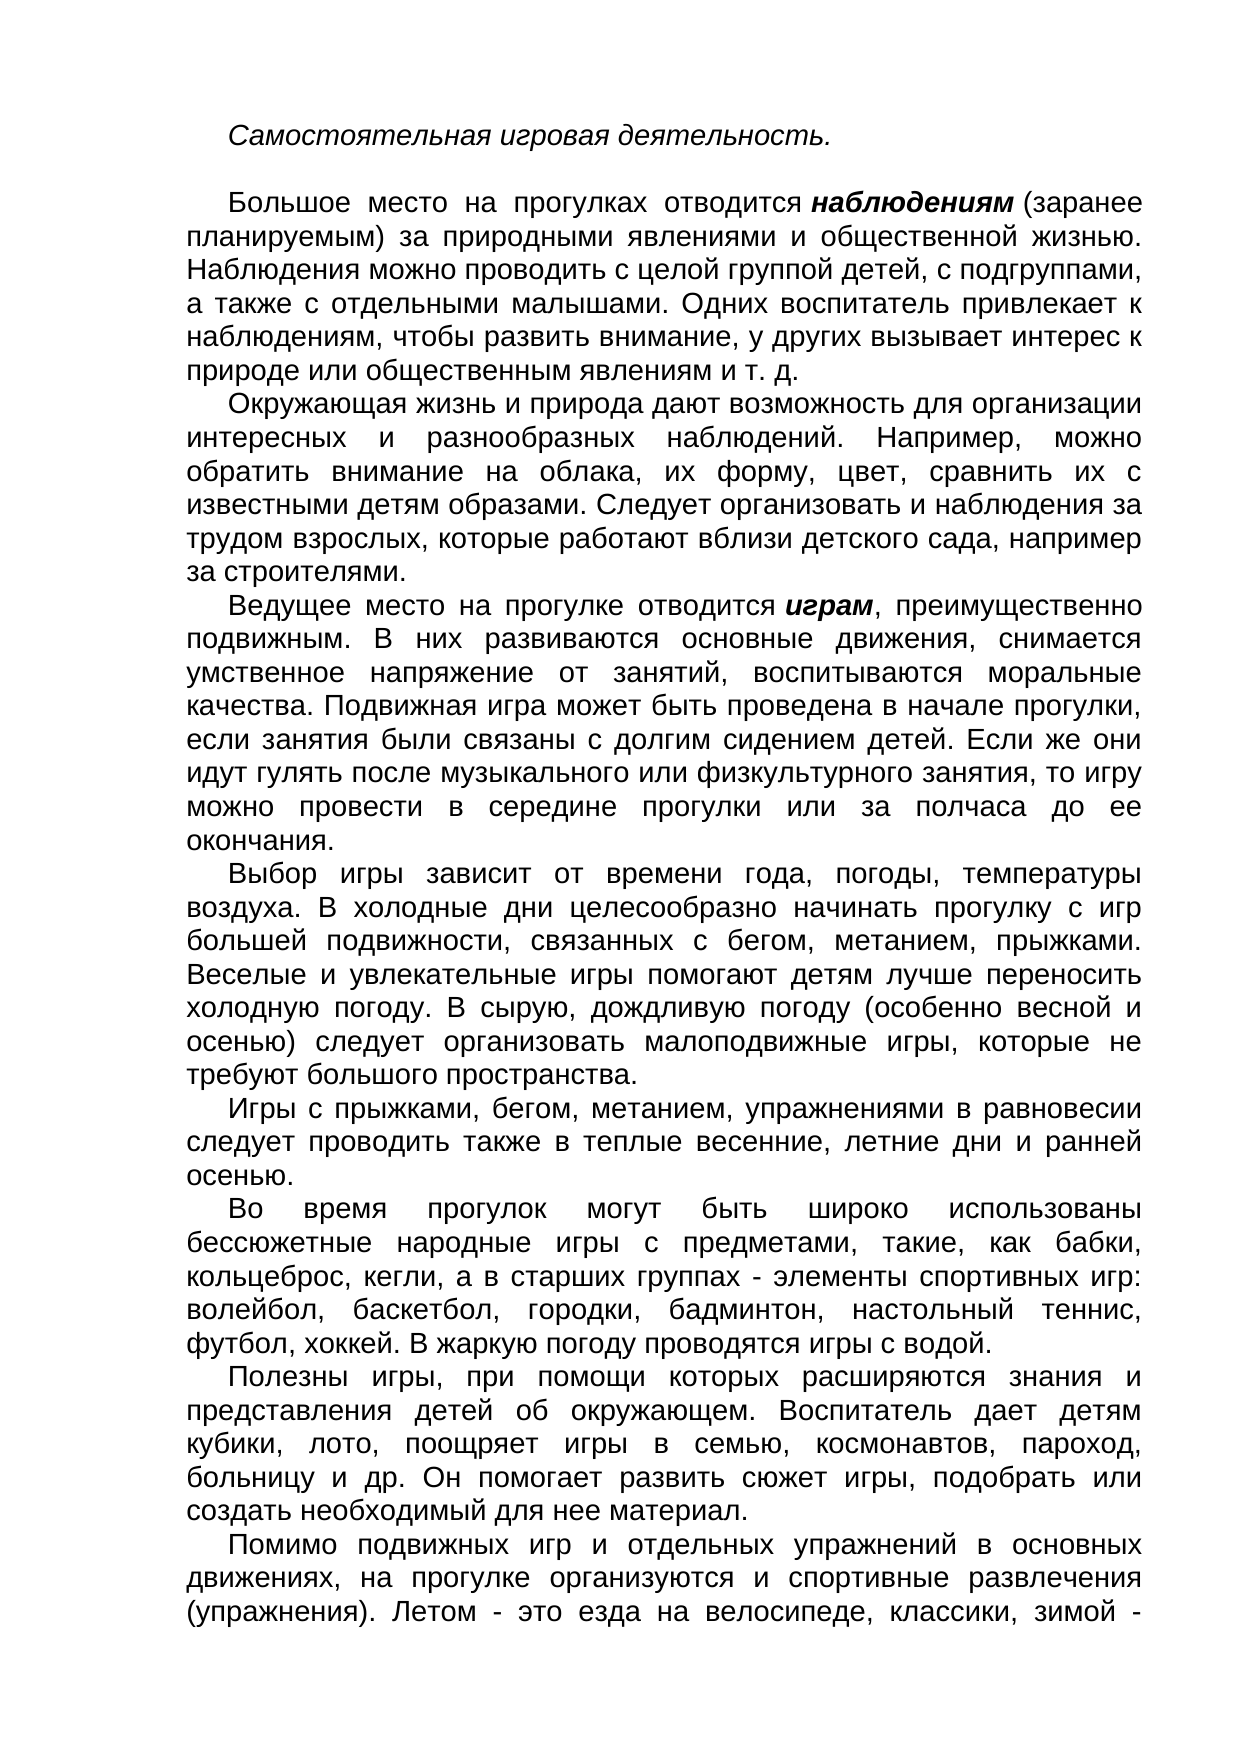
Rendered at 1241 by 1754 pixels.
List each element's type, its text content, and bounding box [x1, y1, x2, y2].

text Полезны игры, при помощи которых расширяются знания и представления детей об окружающем. Воспитатель дает детям кубики, лото, поощряет игры в семью, космонавтов, пароход, больницу и др. Он помогает развить сюжет игры, подобрать или создать необходимый для нее материал. [186, 1359, 1143, 1527]
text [186, 1527, 1143, 1627]
text Большое место на прогулках отводится наблюдениям (заранее планируемым) за природными явлениями и общественной жизнью. Наблюдения можно проводить с целой группой детей, с подгруппами, а также с отдельными малышами. Одних воспитатель привлекает к наблюдениям, чтобы развить внимание, у других вызывает интерес к природе или общественным явлениям и т. д. [186, 185, 1143, 386]
text Окружающая жизнь и природа дают возможность для организации интересных и разнообразных наблюдений. Например, можно обратить внимание на облака, их форму, цвет, сравнить их с известными детям образами. Следует организовать и наблюдения за трудом взрослых, которые работают вблизи детского сада, например за строителями. [186, 386, 1143, 588]
text Во время прогулок могут быть широко использованы бессюжетные народные игры с предметами, такие, как бабки, кольцеброс, кегли, а в старших группах - элементы спортивных игр: волейбол, баскетбол, городки, бадминтон, настольный теннис, футбол, хоккей. В жаркую погоду проводятся игры с водой. [186, 1191, 1143, 1359]
text Ведущее место на прогулке отводится играм, преимущественно подвижным. В них развиваются основные движения, снимается умственное напряжение от занятий, воспитываются моральные качества. Подвижная игра может быть проведена в начале прогулки, если занятия были связаны с долгим сидением детей. Если же они идут гулять после музыкального или физкультурного занятия, то игру можно провести в середине прогулки или за полчаса до ее окончания. [186, 588, 1143, 856]
text Игры с прыжками, бегом, метанием, упражнениями в равновесии следует проводить также в теплые весенние, летние дни и ранней осенью. [186, 1091, 1143, 1191]
text Самостоятельная игровая деятельность. [186, 118, 1143, 152]
text Выбор игры зависит от времени года, погоды, температуры воздуха. В холодные дни целесообразно начинать прогулку с игр большей подвижности, связанных с бегом, метанием, прыжками. Веселые и увлекательные игры помогают детям лучше переносить холодную погоду. В сырую, дождливую погоду (особенно весной и осенью) следует организовать малоподвижные игры, которые не требуют большого пространства. [186, 856, 1143, 1091]
